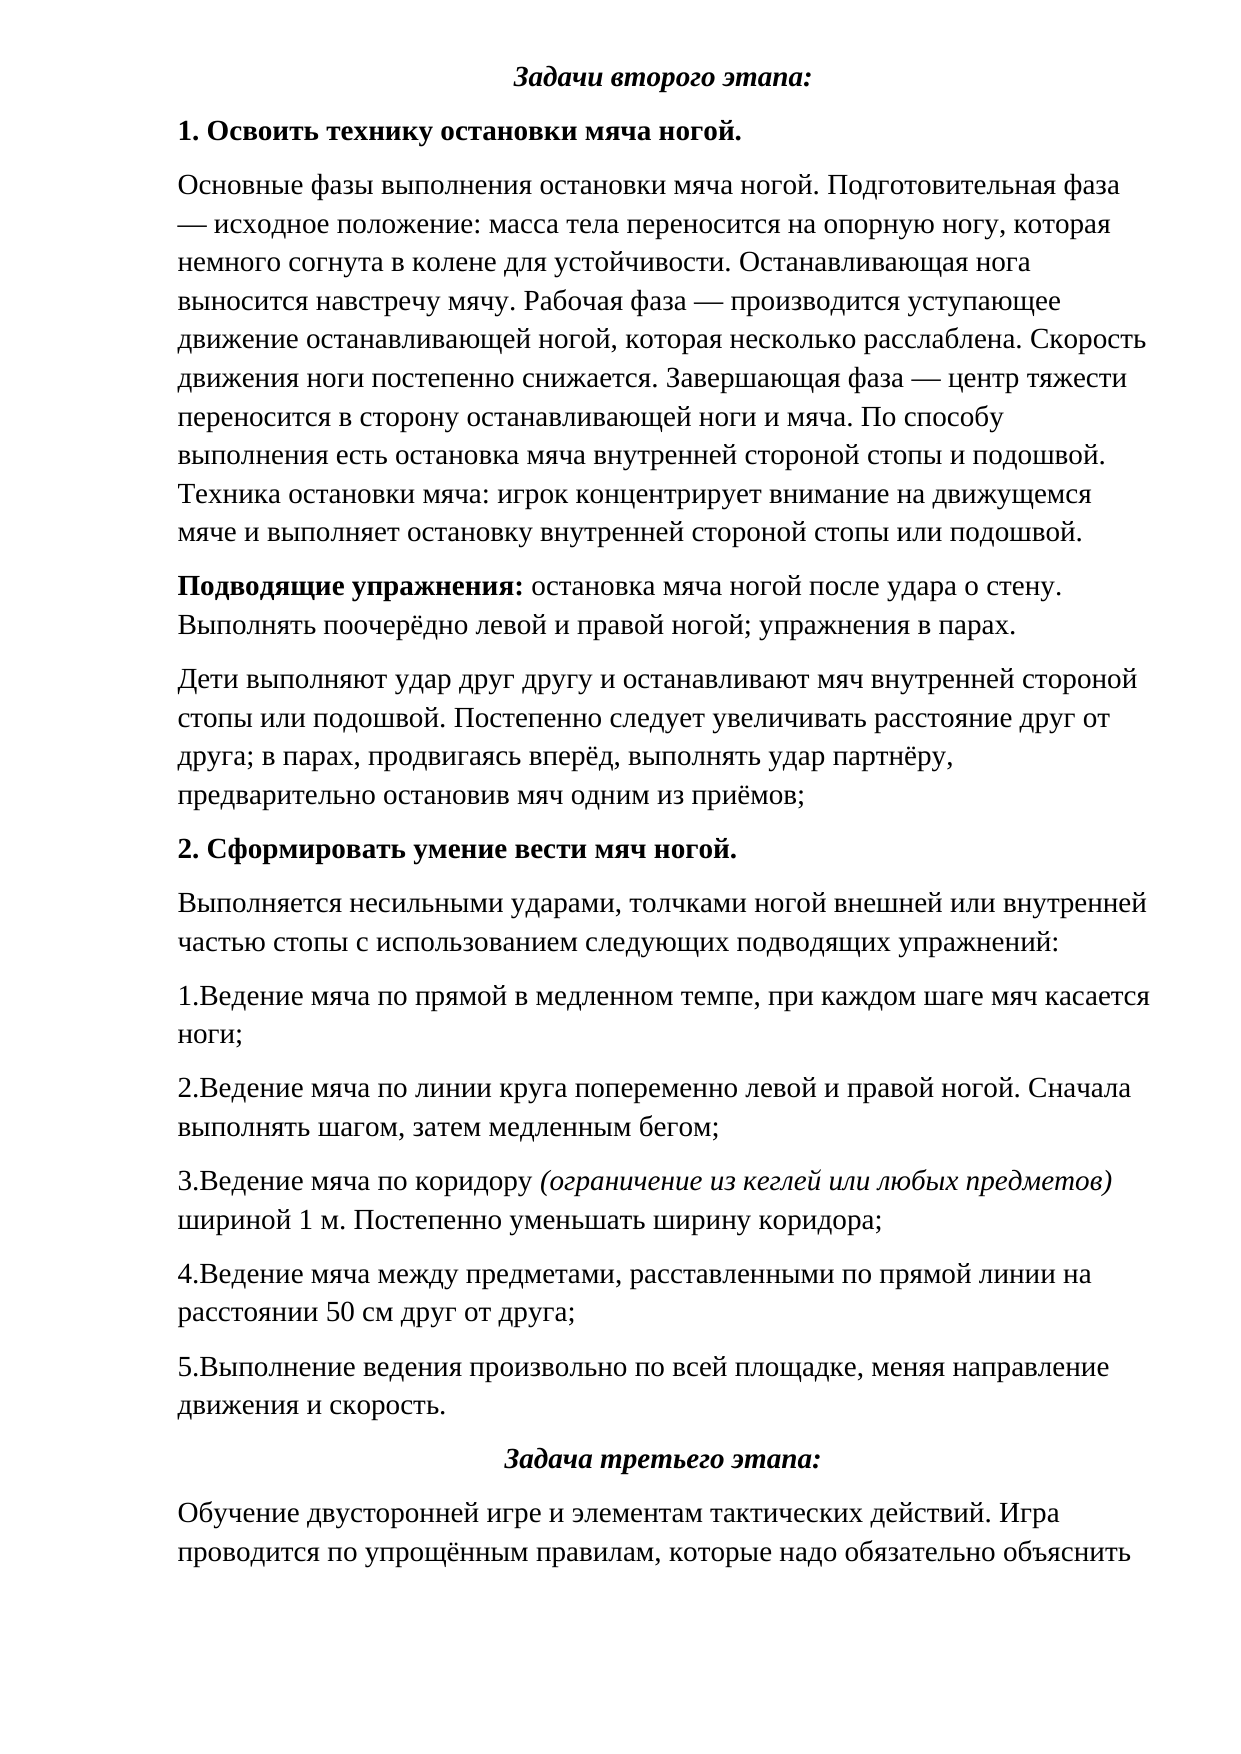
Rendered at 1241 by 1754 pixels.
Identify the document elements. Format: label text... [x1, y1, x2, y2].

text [177, 1496, 1152, 1568]
text 3.Ведение мяча по коридору (ограничение из кеглей или любых предметов) шириной 1 м. Постепенно уменьшать ширину коридора; [177, 1163, 1152, 1235]
text 2. Сформировать умение вести мяч ногой. [177, 831, 1152, 864]
text Задача третьего этапа: [177, 1441, 1152, 1475]
text Подводящие упражнения: остановка мяча ногой после удара о стену. Выполнять поочерёдно левой и правой ногой; упражнения в парах. [177, 568, 1152, 641]
text Выполняется несильными ударами, толчками ногой внешней или внутренней частью стопы с использованием следующих подводящих упражнений: [177, 885, 1152, 957]
text 1. Освоить технику остановки мяча ногой. [177, 113, 1152, 147]
text Основные фазы выполнения остановки мяча ногой. Подготовительная фаза — исходное положение: масса тела переносится на опорную ногу, которая немного согнута в колене для устойчивости. Останавливающая нога выносится навстречу мячу. Рабочая фаза — производится уступающее движение останавливающей ногой, которая несколько расслаблена. Скорость движения ноги постепенно снижается. Завершающая фаза — центр тяжести переносится в сторону останавливающей ноги и мяча. По способу выполнения есть остановка мяча внутренней стороной стопы и подошвой. Техника остановки мяча: игрок концентрирует внимание на движущемся мяче и выполняет остановку внутренней стороной стопы или подошвой. [177, 167, 1152, 548]
text 2.Ведение мяча по линии круга попеременно левой и правой ногой. Сначала выполнять шагом, затем медленным бегом; [177, 1071, 1152, 1143]
text Задачи второго этапа: [177, 59, 1152, 93]
text 4.Ведение мяча между предметами, расставленными по прямой линии на расстоянии 50 см друг от друга; [177, 1256, 1152, 1328]
text 1.Ведение мяча по прямой в медленном темпе, при каждом шаге мяч касается ноги; [177, 978, 1152, 1050]
text 5.Выполнение ведения произвольно по всей площадке, меняя направление движения и скорость. [177, 1349, 1152, 1421]
text Дети выполняют удар друг другу и останавливают мяч внутренней стороной стопы или подошвой. Постепенно следует увеличивать расстояние друг от друга; в парах, продвигаясь вперёд, выполнять удар партнёру, предварительно остановив мяч одним из приёмов; [177, 661, 1152, 810]
